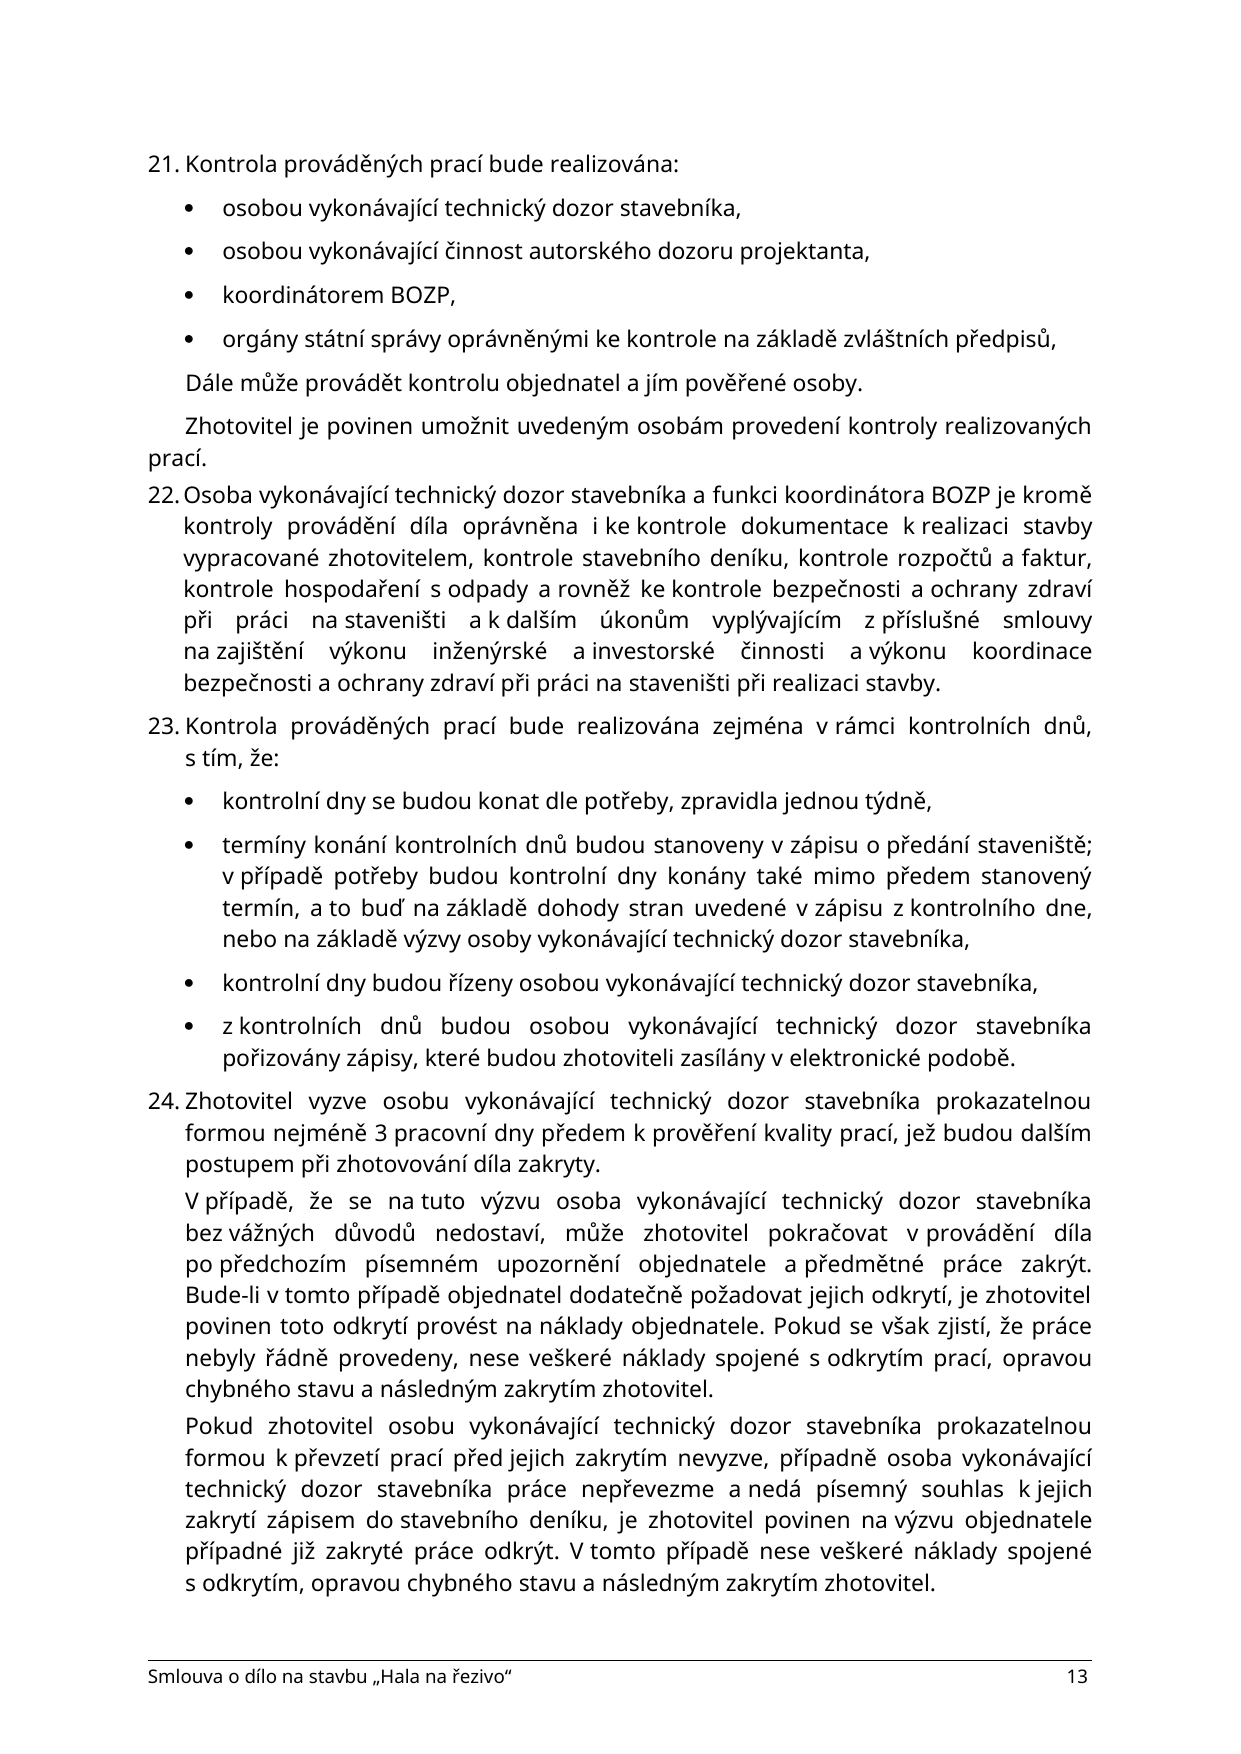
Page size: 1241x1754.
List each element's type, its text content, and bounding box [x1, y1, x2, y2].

list Kontrola prováděných prací bude realizována: [148, 148, 1092, 179]
list orgány státní správy oprávněnými ke kontrole na základě zvláštních předpisů, [185, 323, 1092, 354]
list z kontrolních dnů budou osobou vykonávající technický dozor stavebníka pořizovány zápisy, které budou zhotoviteli zasílány v elektronické podobě. [185, 1010, 1092, 1073]
text Pokud zhotovitel osobu vykonávající technický dozor stavebníka prokazatelnou formou k převzetí prací před jejich zakrytím nevyzve, případně osoba vykonávající technický dozor stavebníka práce nepřevezme a nedá písemný souhlas k jejich zakrytí zápisem do stavebního deníku, je zhotovitel povinen na výzvu objednatele případné již zakryté práce odkrýt. V tomto případě nese veškeré náklady spojené s odkrytím, opravou chybného stavu a následným zakrytím zhotovitel. [185, 1410, 1092, 1598]
list Osoba vykonávající technický dozor stavebníka a funkci koordinátora BOZP je kromě kontroly provádění díla oprávněna i ke kontrole dokumentace k realizaci stavby vypracované zhotovitelem, kontrole stavebního deníku, kontrole rozpočtů a faktur, kontrole hospodaření s odpady a rovněž ke kontrole bezpečnosti a ochrany zdraví při práci na staveništi a k dalším úkonům vyplývajícím z příslušné smlouvy na zajištění výkonu inženýrské a investorské činnosti a výkonu koordinace bezpečnosti a ochrany zdraví při práci na staveništi při realizaci stavby. [148, 479, 1092, 698]
list Kontrola prováděných prací bude realizována zejména v rámci kontrolních dnů, s tím, že: [148, 710, 1092, 773]
list osobou vykonávající činnost autorského dozoru projektanta, [185, 235, 1092, 266]
list koordinátorem BOZP, [185, 279, 1092, 310]
list Zhotovitel vyzve osobu vykonávající technický dozor stavebníka prokazatelnou formou nejméně 3 pracovní dny předem k prověření kvality prací, jež budou dalším postupem při zhotovování díla zakryty. [148, 1085, 1092, 1179]
list termíny konání kontrolních dnů budou stanoveny v zápisu o předání staveniště; v případě potřeby budou kontrolní dny konány také mimo předem stanovený termín, a to buď na základě dohody stran uvedené v zápisu z kontrolního dne, nebo na základě výzvy osoby vykonávající technický dozor stavebníka, [185, 829, 1092, 954]
list osobou vykonávající technický dozor stavebníka, [185, 191, 1092, 223]
list kontrolní dny budou řízeny osobou vykonávající technický dozor stavebníka, [185, 966, 1092, 998]
list kontrolní dny se budou konat dle potřeby, zpravidla jednou týdně, [185, 785, 1092, 816]
text Dále může provádět kontrolu objednatel a jím pověřené osoby. [185, 366, 1092, 398]
text Zhotovitel je povinen umožnit uvedeným osobám provedení kontroly realizovaných prací. [148, 410, 1092, 473]
text V případě, že se na tuto výzvu osoba vykonávající technický dozor stavebníka bez vážných důvodů nedostaví, může zhotovitel pokračovat v provádění díla po předchozím písemném upozornění objednatele a předmětné práce zakrýt. Bude-li v tomto případě objednatel dodatečně požadovat jejich odkrytí, je zhotovitel povinen toto odkrytí provést na náklady objednatele. Pokud se však zjistí, že práce nebyly řádně provedeny, nese veškeré náklady spojené s odkrytím prací, opravou chybného stavu a následným zakrytím zhotovitel. [185, 1185, 1092, 1404]
